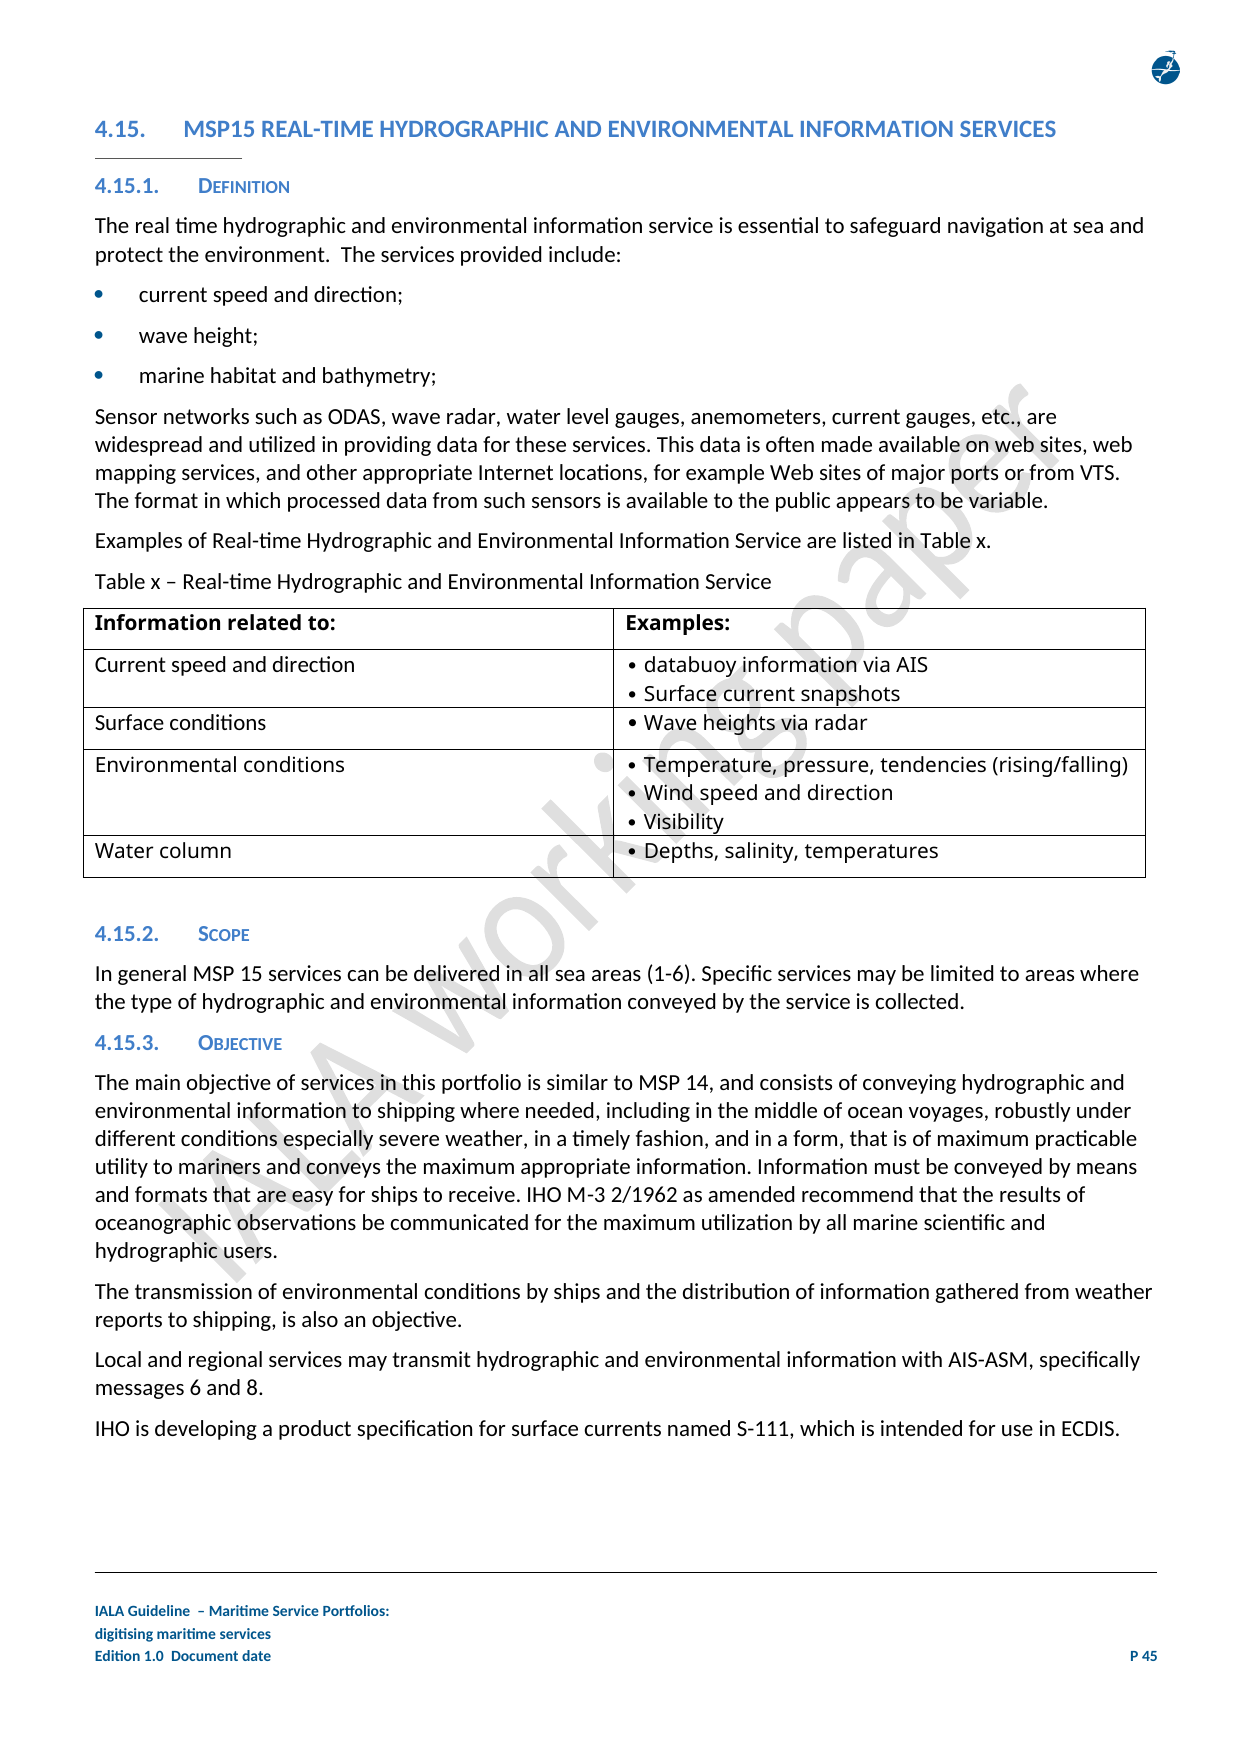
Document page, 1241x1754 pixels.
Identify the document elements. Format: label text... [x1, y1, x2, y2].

subtitle MSP15 Real-time hydrographic and environmental information services [94, 113, 1157, 144]
text The real time hydrographic and environmental information service is essential to safeguard navigation at sea and protect the environment. The services provided include: [94, 212, 1157, 268]
list Sensor networks such as ODAS, wave radar, water level gauges, anemometers, current gauges, etc., are widespread and utilized in providing data for these services. This data is often made available on web sites, web mapping services, and other appropriate Internet locations, for example Web sites of major ports or from VTS. The format in which processed data from such sensors is available to the public appears to be variable. [94, 402, 1157, 514]
table_cell Surface conditions [84, 708, 613, 749]
table_cell Current speed and direction [84, 650, 613, 707]
subtitle Definition [94, 171, 1157, 199]
table_header Examples: [614, 609, 1145, 649]
table_cell Environmental conditions [84, 750, 613, 835]
table_cell Water column [84, 836, 613, 877]
text marine habitat and bathymetry; [94, 361, 1157, 389]
text wave height; [94, 321, 1157, 349]
table_cell Wave heights via radar [614, 708, 1145, 749]
text current speed and direction; [94, 280, 1157, 308]
table_cell Temperature, pressure, tendencies (rising/falling) Wind speed and direction Visibility [614, 750, 1145, 835]
table_header Information related to: [84, 609, 613, 649]
text Examples of Real-time Hydrographic and Environmental Information Service are listed in Table x. [94, 526, 1157, 554]
subtitle Scope [94, 919, 1157, 947]
table_cell databuoy information via AIS Surface current snapshots [614, 650, 1145, 707]
text In general MSP 15 services can be delivered in all sea areas (1-6). Specific services may be limited to areas where the type of hydrographic and environmental information conveyed by the service is collected. [94, 959, 1157, 1015]
table_cell Depths, salinity, temperatures [614, 836, 1145, 877]
text The transmission of environmental conditions by ships and the distribution of information gathered from weather reports to shipping, is also an objective. [94, 1277, 1157, 1333]
text The main objective of services in this portfolio is similar to MSP 14, and consists of conveying hydrographic and environmental information to shipping where needed, including in the middle of ocean voyages, robustly under different conditions especially severe weather, in a timely fashion, and in a form, that is of maximum practicable utility to mariners and conveys the maximum appropriate information. Information must be conveyed by means and formats that are easy for ships to receive. IHO M-3 2/1962 as amended recommend that the results of oceanographic observations be communicated for the maximum utilization by all marine scientific and hydrographic users. [94, 1068, 1157, 1264]
picture [1120, 0, 1239, 119]
subtitle Objective [94, 1028, 1157, 1056]
text IHO is developing a product specification for surface currents named S-111, which is intended for use in ECDIS. [94, 1414, 1157, 1442]
text Local and regional services may transmit hydrographic and environmental information with AIS-ASM, specifically messages 6 and 8. [94, 1346, 1157, 1402]
text Table x – Real-time Hydrographic and Environmental Information Service [94, 567, 1157, 595]
